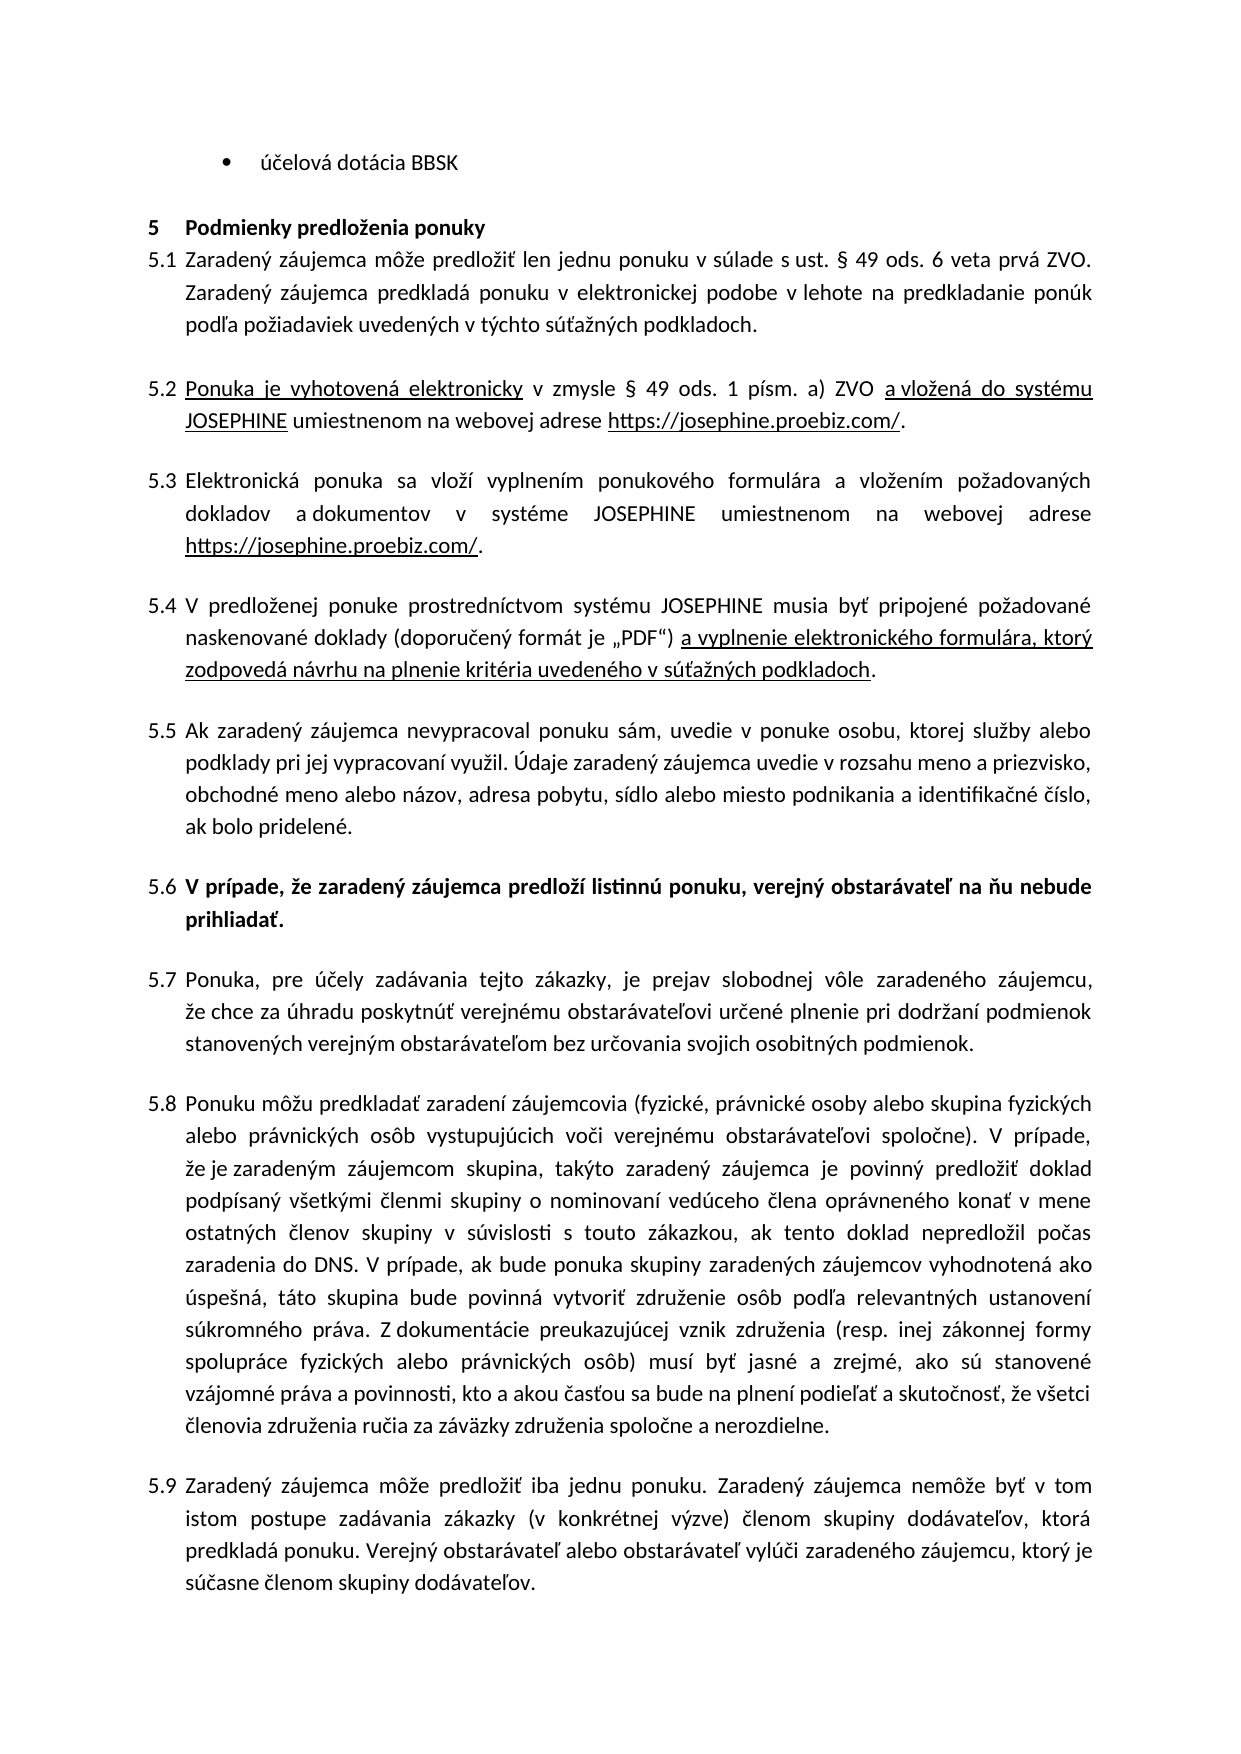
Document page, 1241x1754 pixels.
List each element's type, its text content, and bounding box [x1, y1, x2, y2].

list Ponuku môžu predkladať zaradení záujemcovia (fyzické, právnické osoby alebo skupina fyzických alebo právnických osôb vystupujúcich voči verejnému obstarávateľovi spoločne). V prípade, že je zaradeným záujemcom skupina, takýto zaradený záujemca je povinný predložiť doklad podpísaný všetkými členmi skupiny o nominovaní vedúceho člena oprávneného konať v mene ostatných členov skupiny v súvislosti s touto zákazkou, ak tento doklad nepredložil počas zaradenia do DNS. V prípade, ak bude ponuka skupiny zaradených záujemcov vyhodnotená ako úspešná, táto skupina bude povinná vytvoriť združenie osôb podľa relevantných ustanovení súkromného práva. Z dokumentácie preukazujúcej vznik združenia (resp. inej zákonnej formy spolupráce fyzických alebo právnických osôb) musí byť jasné a zrejmé, ako sú stanovené vzájomné práva a povinnosti, kto a akou časťou sa bude na plnení podieľať a skutočnosť, že všetci členovia združenia ručia za záväzky združenia spoločne a nerozdielne. [148, 1089, 1093, 1439]
list V predloženej ponuke prostredníctvom systému JOSEPHINE musia byť pripojené požadované naskenované doklady (doporučený formát je „PDF“) a vyplnenie elektronického formulára, ktorý zodpovedá návrhu na plnenie kritéria uvedeného v súťažných podkladoch. [148, 591, 1093, 683]
list Ponuka je vyhotovená elektronicky v zmysle § 49 ods. 1 písm. a) ZVO a vložená do systému JOSEPHINE umiestnenom na webovej adrese https://josephine.proebiz.com/. [148, 374, 1093, 434]
list Elektronická ponuka sa vloží vyplnením ponukového formulára a vložením požadovaných dokladov a dokumentov v systéme JOSEPHINE umiestnenom na webovej adrese https://josephine.proebiz.com/. [148, 467, 1093, 559]
list účelová dotácia BBSK [223, 148, 1093, 176]
subtitle Podmienky predloženia ponuky [148, 213, 1093, 241]
list Zaradený záujemca môže predložiť iba jednu ponuku. Zaradený záujemca nemôže byť v tom istom postupe zadávania zákazky (v konkrétnej výzve) členom skupiny dodávateľov, ktorá predkladá ponuku. Verejný obstarávateľ alebo obstarávateľ vylúči zaradeného záujemcu, ktorý je súčasne členom skupiny dodávateľov. [148, 1472, 1093, 1596]
list V prípade, že zaradený záujemca predloží listinnú ponuku, verejný obstarávateľ na ňu nebude prihliadať. [148, 872, 1093, 933]
list Zaradený záujemca môže predložiť len jednu ponuku v súlade s ust. § 49 ods. 6 veta prvá ZVO. Zaradený záujemca predkladá ponuku v elektronickej podobe v lehote na predkladanie ponúk podľa požiadaviek uvedených v týchto súťažných podkladoch. [148, 245, 1093, 338]
list Ak zaradený záujemca nevypracoval ponuku sám, uvedie v ponuke osobu, ktorej služby alebo podklady pri jej vypracovaní využil. Údaje zaradený záujemca uvedie v rozsahu meno a priezvisko, obchodné meno alebo názov, adresa pobytu, sídlo alebo miesto podnikania a identifikačné číslo, ak bolo pridelené. [148, 716, 1093, 840]
list Ponuka, pre účely zadávania tejto zákazky, je prejav slobodnej vôle zaradeného záujemcu, že chce za úhradu poskytnúť verejnému obstarávateľovi určené plnenie pri dodržaní podmienok stanovených verejným obstarávateľom bez určovania svojich osobitných podmienok. [148, 965, 1093, 1057]
